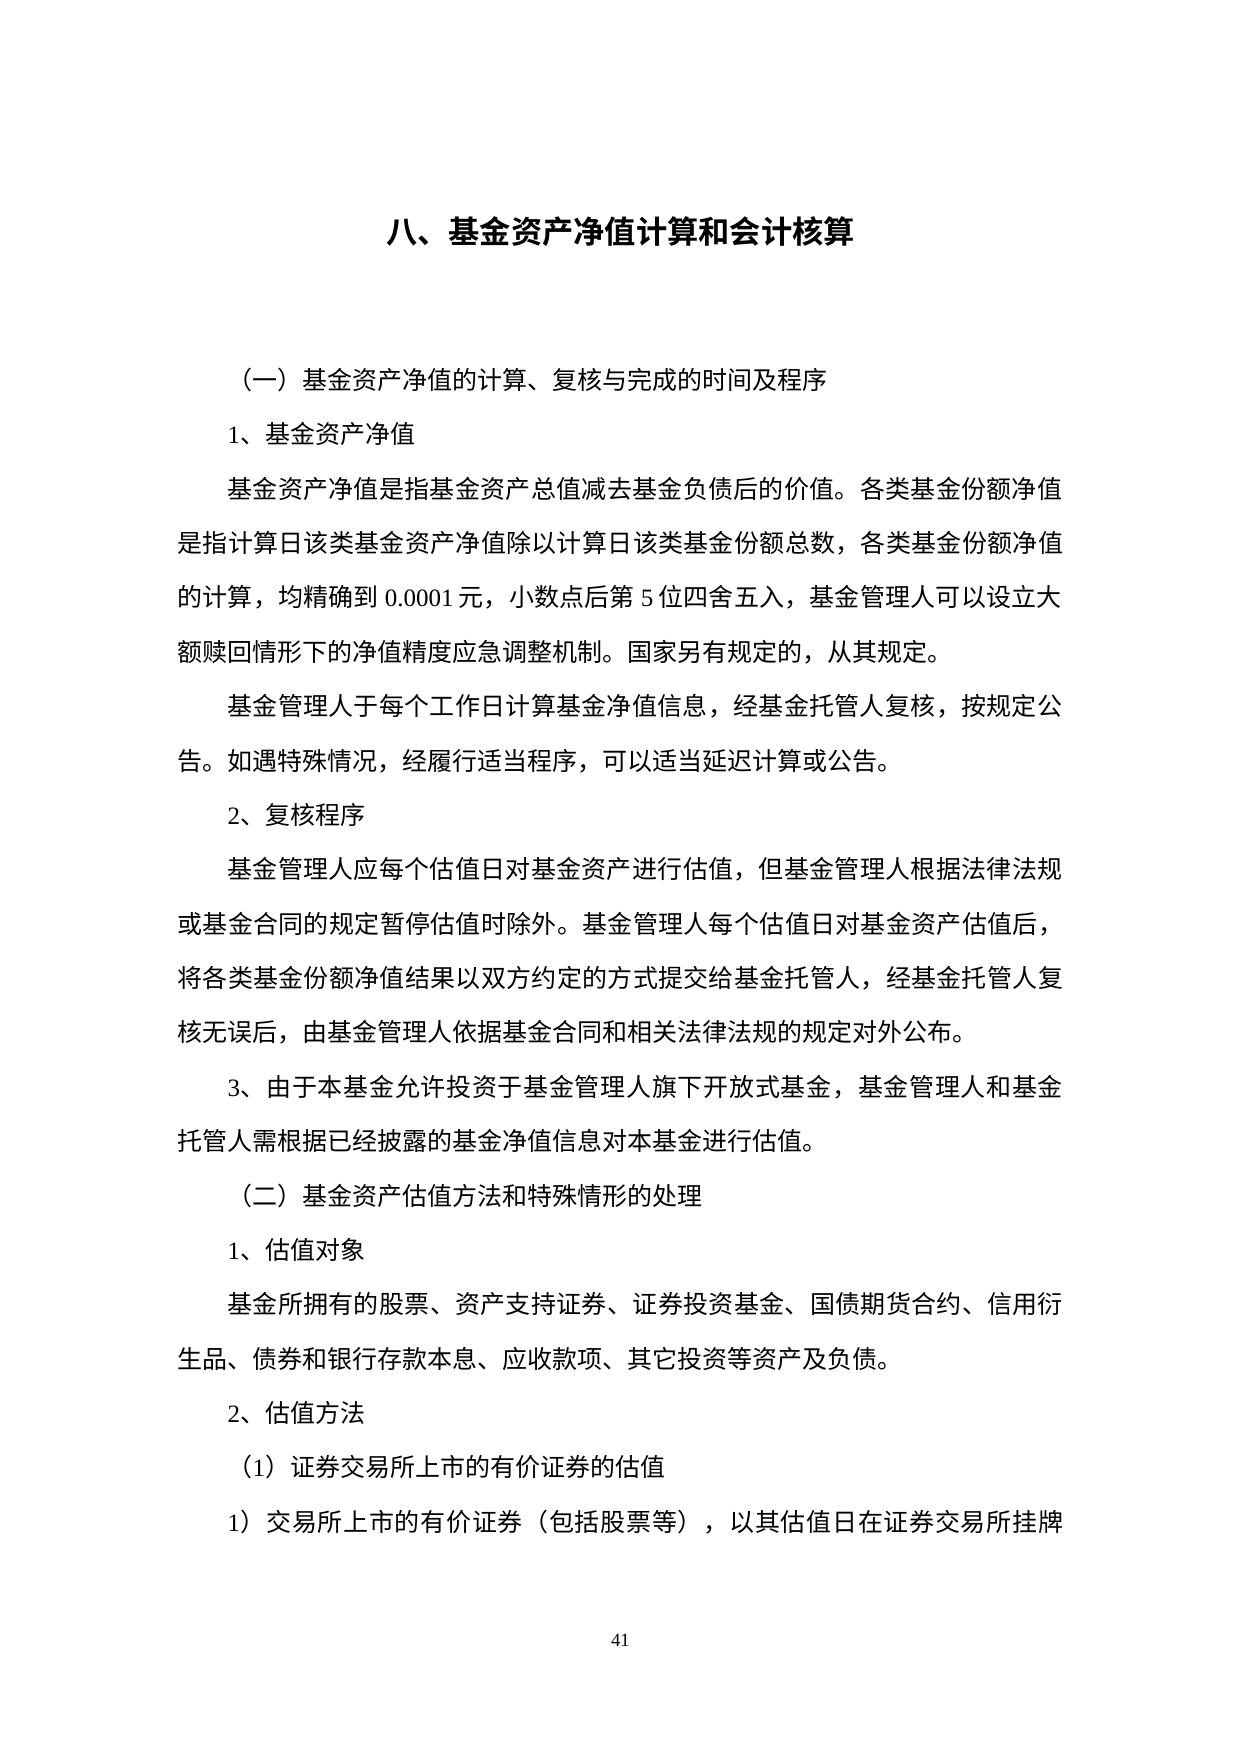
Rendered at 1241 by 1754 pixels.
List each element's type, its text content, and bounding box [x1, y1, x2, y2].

text 1、估值对象 [177, 1230, 1063, 1267]
text 基金管理人于每个工作日计算基金净值信息，经基金托管人复核，按规定公告。如遇特殊情况，经履行适当程序，可以适当延迟计算或公告。 [177, 687, 1063, 777]
text 3、由于本基金允许投资于基金管理人旗下开放式基金，基金管理人和基金托管人需根据已经披露的基金净值信息对本基金进行估值。 [177, 1067, 1063, 1158]
text 2、复核程序 [177, 795, 1063, 832]
text （一）基金资产净值的计算、复核与完成的时间及程序 [177, 360, 1063, 397]
text 1、基金资产净值 [177, 415, 1063, 451]
text 基金资产净值是指基金资产总值减去基金负债后的价值。各类基金份额净值是指计算日该类基金资产净值除以计算日该类基金份额总数，各类基金份额净值的计算，均精确到0.0001元，小数点后第5位四舍五入，基金管理人可以设立大额赎回情形下的净值精度应急调整机制。国家另有规定的，从其规定。 [177, 469, 1063, 668]
text 2、估值方法 [177, 1393, 1063, 1430]
text 基金所拥有的股票、资产支持证券、证券投资基金、国债期货合约、信用衍生品、债券和银行存款本息、应收款项、其它投资等资产及负债。 [177, 1285, 1063, 1375]
text （二）基金资产估值方法和特殊情形的处理 [177, 1176, 1063, 1212]
text （1）证券交易所上市的有价证券的估值 [177, 1448, 1063, 1484]
text 基金管理人应每个估值日对基金资产进行估值，但基金管理人根据法律法规或基金合同的规定暂停估值时除外。基金管理人每个估值日对基金资产估值后，将各类基金份额净值结果以双方约定的方式提交给基金托管人，经基金托管人复核无误后，由基金管理人依据基金合同和相关法律法规的规定对外公布。 [177, 850, 1063, 1049]
subtitle 八、基金资产净值计算和会计核算 [177, 197, 1063, 262]
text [177, 1502, 1063, 1538]
